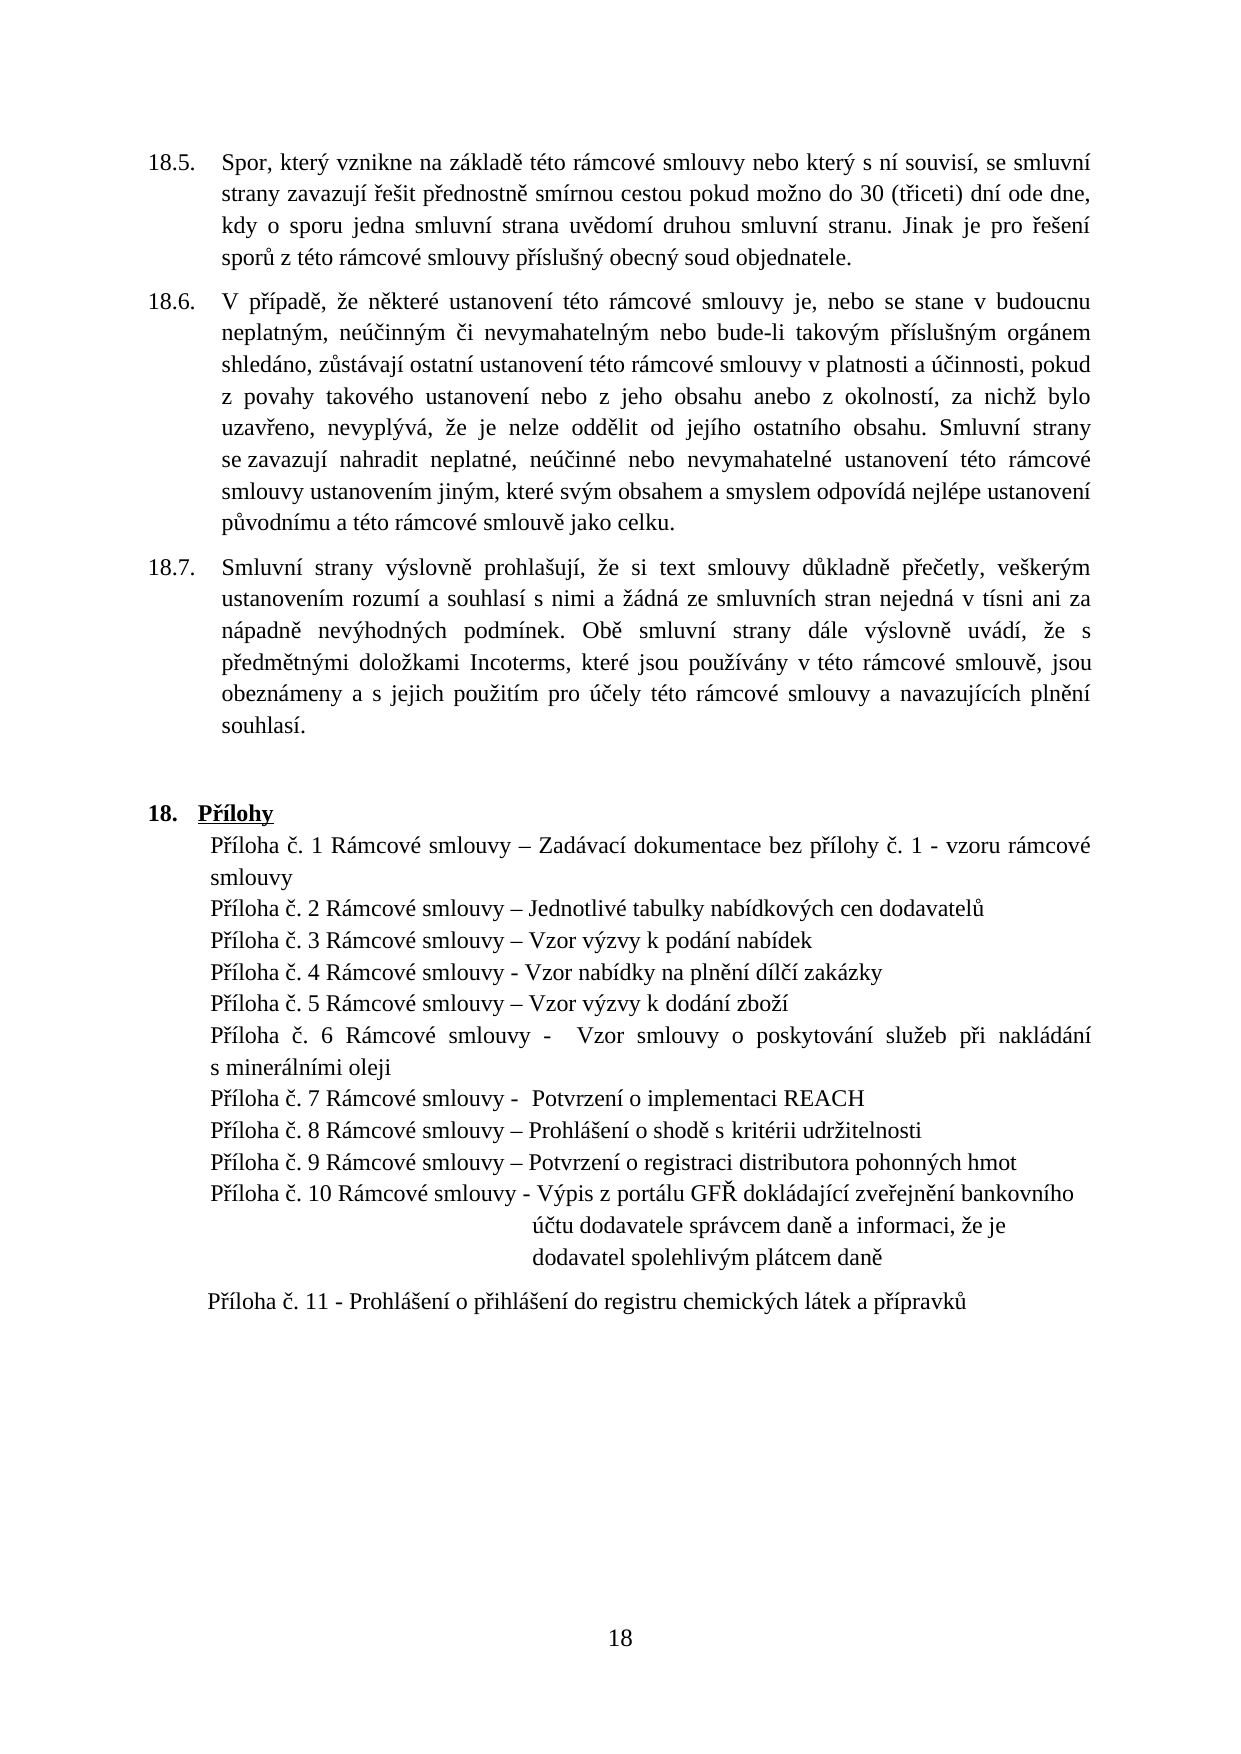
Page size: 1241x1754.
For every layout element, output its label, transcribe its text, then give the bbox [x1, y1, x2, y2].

text Příloha č. 4 Rámcové smlouvy - Vzor nabídky na plnění dílčí zakázky [148, 958, 1093, 985]
text Příloha č. 7 Rámcové smlouvy - Potvrzení o implementaci REACH [148, 1084, 1093, 1112]
list Přílohy [148, 799, 1093, 827]
text Příloha č. 8 Rámcové smlouvy – Prohlášení o shodě s kritérii udržitelnosti [148, 1116, 1093, 1143]
text Příloha č. 9 Rámcové smlouvy – Potvrzení o registraci distributora pohonných hmot [148, 1148, 1093, 1175]
text účtu dodavatele správcem daně a informaci, že je [148, 1211, 1093, 1238]
text Příloha č. 3 Rámcové smlouvy – Vzor výzvy k podání nabídek [210, 926, 1093, 953]
text Příloha č. 10 Rámcové smlouvy - Výpis z portálu GFŘ dokládající zveřejnění bankovního [148, 1179, 1093, 1207]
text dodavatel spolehlivým plátcem daně [148, 1243, 1093, 1270]
text Příloha č. 2 Rámcové smlouvy – Jednotlivé tabulky nabídkových cen dodavatelů [210, 894, 1093, 922]
text Příloha č. 5 Rámcové smlouvy – Vzor výzvy k dodání zboží [148, 989, 1093, 1017]
subtitle V případě, že některé ustanovení této rámcové smlouvy je, nebo se stane v budoucnu neplatným, neúčinným či nevymahatelným nebo bude-li takovým příslušným orgánem shledáno, zůstávají ostatní ustanovení této rámcové smlouvy v platnosti a účinnosti, pokud z povahy takového ustanovení nebo z jeho obsahu anebo z okolností, za nichž bylo uzavřeno, nevyplývá, že je nelze oddělit od jejího ostatního obsahu. Smluvní strany se zavazují nahradit neplatné, neúčinné nebo nevymahatelné ustanovení této rámcové smlouvy ustanovením jiným, které svým obsahem a smyslem odpovídá nejlépe ustanovení původnímu a této rámcové smlouvě jako celku. [148, 287, 1093, 536]
text Příloha č. 11 - Prohlášení o přihlášení do registru chemických látek a přípravků [148, 1287, 1093, 1314]
subtitle Smluvní strany výslovně prohlašují, že si text smlouvy důkladně přečetly, veškerým ustanovením rozumí a souhlasí s nimi a žádná ze smluvních stran nejedná v tísni ani za nápadně nevýhodných podmínek. Obě smluvní strany dále výslovně uvádí, že s předmětnými doložkami Incoterms, které jsou používány v této rámcové smlouvě, jsou obeznámeny a s jejich použitím pro účely této rámcové smlouvy a navazujících plnění souhlasí. [148, 553, 1093, 738]
subtitle Spor, který vznikne na základě této rámcové smlouvy nebo který s ní souvisí, se smluvní strany zavazují řešit přednostně smírnou cestou pokud možno do 30 (třiceti) dní ode dne, kdy o sporu jedna smluvní strana uvědomí druhou smluvní stranu. Jinak je pro řešení sporů z této rámcové smlouvy příslušný obecný soud objednatele. [148, 148, 1093, 270]
text Příloha č. 6 Rámcové smlouvy - Vzor smlouvy o poskytování služeb při nakládání s minerálními oleji [210, 1021, 1093, 1080]
text Příloha č. 1 Rámcové smlouvy – Zadávací dokumentace bez přílohy č. 1 - vzoru rámcové smlouvy [210, 831, 1093, 890]
